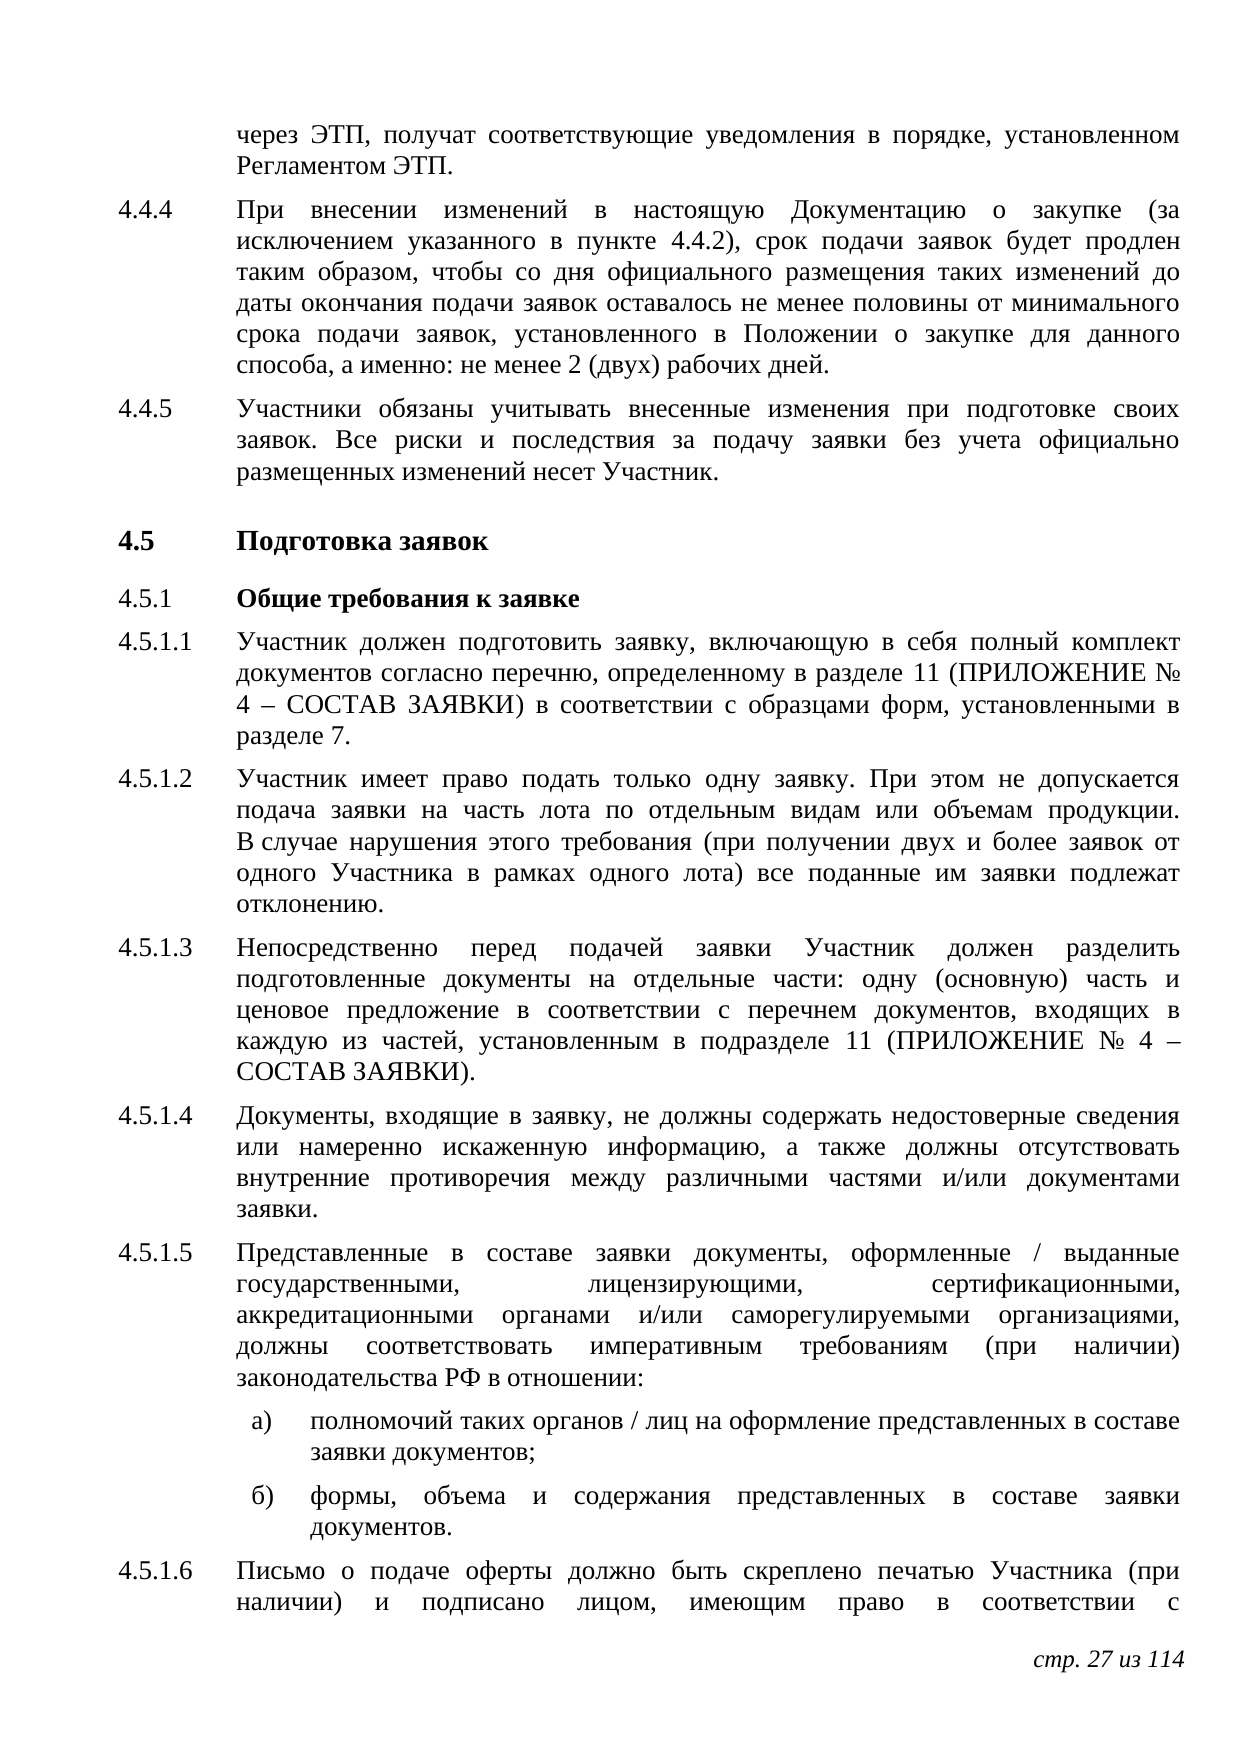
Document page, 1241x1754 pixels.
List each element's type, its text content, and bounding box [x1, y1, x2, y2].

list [118, 1554, 1181, 1616]
list полномочий таких органов / лиц на оформление представленных в составе заявки документов; [251, 1404, 1181, 1467]
text Представленные в составе заявки документы, оформленные / выданные государственными, лицензирующими, сертификационными, аккредитационными органами и/или саморегулируемыми организациями, должны соответствовать императивным требованиям (при наличии) законодательства РФ в отношении: [118, 1236, 1181, 1392]
subtitle Подготовка заявок [118, 523, 1181, 557]
text Документы, входящие в заявку, не должны содержать недостоверные сведения или намеренно искаженную информацию, а также должны отсутствовать внутренние противоречия между различными частями и/или документами заявки. [118, 1099, 1181, 1223]
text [118, 118, 1181, 180]
list Непосредственно перед подачей заявки Участник должен разделить подготовленные документы на отдельные части: одну (основную) часть и ценовое предложение в соответствии с перечнем документов, входящих в каждую из частей, установленным в подразделе 11 (ПРИЛОЖЕНИЕ № 4 – СОСТАВ ЗАЯВКИ). [118, 931, 1181, 1086]
text При внесении изменений в настоящую Документацию о закупке (за исключением указанного в пункте 4.4.2), срок подачи заявок будет продлен таким образом, чтобы со дня официального размещения таких изменений до даты окончания подачи заявок оставалось не менее половины от минимального срока подачи заявок, установленного в Положении о закупке для данного способа, а именно: не менее 2 (двух) рабочих дней. [118, 193, 1181, 380]
list формы, объема и содержания представленных в составе заявки документов. [251, 1479, 1181, 1541]
list Участник имеет право подать только одну заявку. При этом не допускается подача заявки на часть лота по отдельным видам или объемам продукции. В случае нарушения этого требования (при получении двух и более заявок от одного Участника в рамках одного лота) все поданные им заявки подлежат отклонению. [118, 762, 1181, 918]
list Участник должен подготовить заявку, включающую в себя полный комплект документов согласно перечню, определенному в разделе 11 (ПРИЛОЖЕНИЕ № 4 – СОСТАВ ЗАЯВКИ) в соответствии с образцами форм, установленными в разделе 7. [118, 625, 1181, 750]
text Участники обязаны учитывать внесенные изменения при подготовке своих заявок. Все риски и последствия за подачу заявки без учета официально размещенных изменений несет Участник. [118, 392, 1181, 486]
text Общие требования к заявке [118, 582, 1181, 613]
